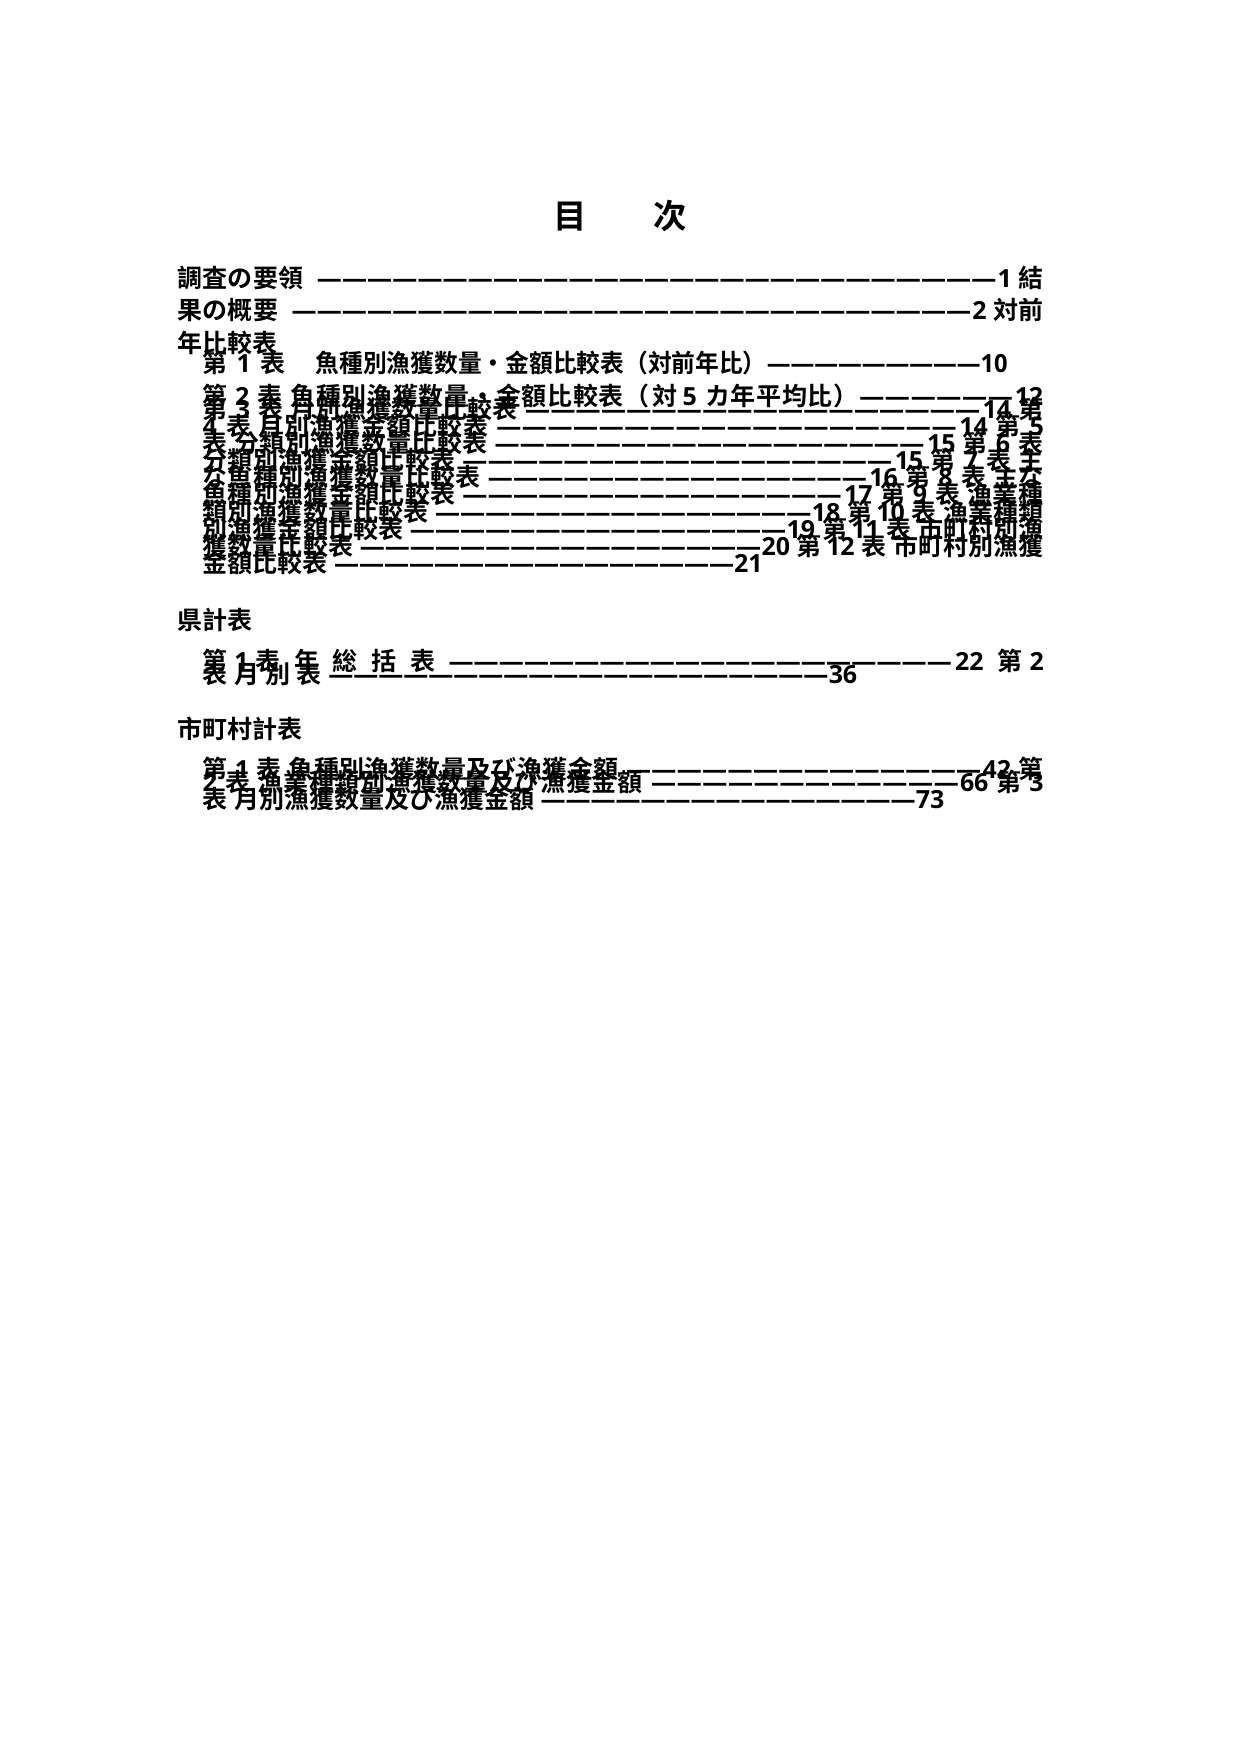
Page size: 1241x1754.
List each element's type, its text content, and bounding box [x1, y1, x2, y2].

text 第 1 表 年 総 括 表 ――――――――――――――――――――22 第 2 表 月 別 表 ――――――――――――――――――――36 [202, 656, 1044, 691]
text 県計表 [177, 584, 1096, 641]
text 目 次 [167, 188, 1074, 239]
text 市町村計表 [177, 693, 1096, 749]
text 調査の要領 ―――――――――――――――――――――――――――1 結果の概要 ―――――――――――――――――――――――――――2 対前年比較表 [177, 261, 1043, 359]
text 第 1 表 魚種別漁獲数量・金額比較表（対前年比）―――――――――10 [202, 359, 1096, 376]
text 第 2 表 魚種別漁獲数量・金額比較表（対 5 カ年平均比）――――――12 第 3 表 月別漁獲数量比較表 ――――――――――――――――――14 第 4 表 月別漁獲金額比較表 ――――――――――――――――――14 第 5 表 分類別漁獲数量比較表 ―――――――――――――――――15 第 6 表 分類別漁獲金額比較表 ―――――――――――――――――15 第 7 表 主な魚種別漁獲数量比較表 ―――――――――――――――16 第 8 表 主な魚種別漁獲金額比較表 ―――――――――――――――17 第 9 表 漁業種類別漁獲数量比較表 ―――――――――――――――18 第 10 表 漁業種類別漁獲金額比較表 ―――――――――――――――19 第 11 表 市町村別漁獲数量比較表 ――――――――――――――――20 第 12 表 市町村別漁獲金額比較表 ――――――――――――――――21 [202, 392, 1043, 579]
text 第 1 表 魚種別漁獲数量及び漁獲金額 ――――――――――――――42 第 2 表 漁業種類別漁獲数量及び漁獲金額 ――――――――――――66 第 3 表 月別漁獲数量及び漁獲金額 ―――――――――――――――73 [202, 765, 1043, 816]
